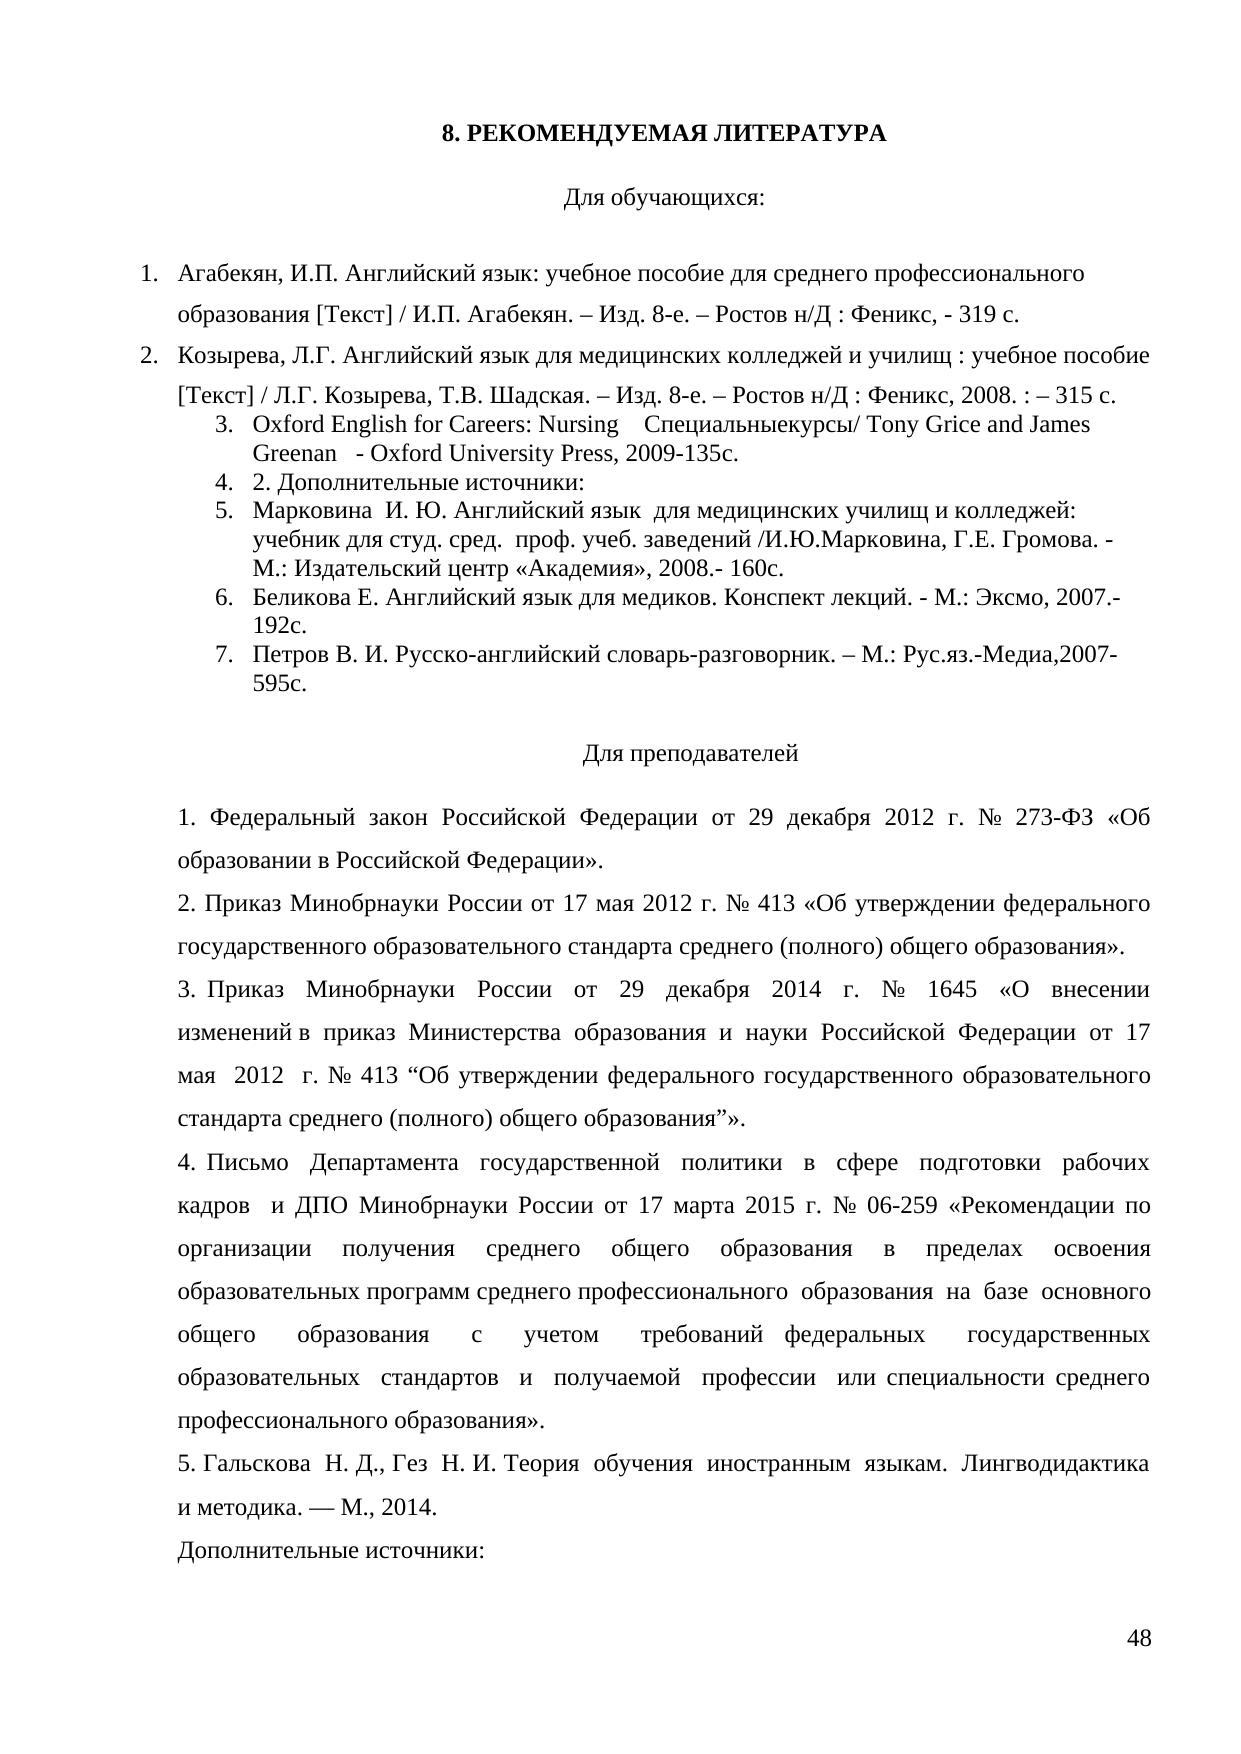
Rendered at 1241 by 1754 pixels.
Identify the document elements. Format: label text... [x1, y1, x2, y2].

text 1. Федеральный закон Российской Федерации от 29 декабря 2012 г. № 273-ФЗ «Об образовании в Российской Федерации». [177, 802, 1152, 873]
list 2. Дополнительные источники: [215, 467, 1152, 496]
text 2. Приказ Минобрнауки России от 17 мая 2012 г. № 413 «Об утверждении федерального государственного образовательного стандарта среднего (полного) общего образования». [177, 888, 1152, 960]
text 8. РЕКОМЕНДУЕМАЯ ЛИТЕРАТУРА [177, 118, 1152, 147]
list Козырева, Л.Г. Английский язык для медицинских колледжей и училищ : учебное пособие [Текст] / Л.Г. Козырева, Т.В. Шадская. – Изд. 8-е. – Ростов н/Д : Феникс, 2008. : – 315 с. [140, 328, 1152, 409]
list Марковина И. Ю. Английский язык для медицинских училищ и колледжей: учебник для студ. сред. проф. учеб. заведений /И.Ю.Марковина, Г.Е. Громова. - М.: Издательский центр «Академия», 2008.- 160с. [215, 496, 1152, 582]
text Для обучающихся: [177, 182, 1152, 211]
text 5. Гальскова Н. Д., Гез Н. И. Теория обучения иностранным языкам. Лингводидактика и методика. — М., 2014. [177, 1448, 1152, 1520]
text Для преподавателей [229, 738, 1152, 766]
list Oxford English for Careers: Nursing Специальныекурсы/ Tony Grice and James Greenan - Oxford University Press, 2009-135с. [215, 409, 1152, 467]
list Беликова Е. Английский язык для медиков. Конспект лекций. - М.: Эксмо, 2007.- 192с. [215, 582, 1152, 639]
text Дополнительные источники: [177, 1535, 1152, 1563]
list Петров В. И. Русско-английский словарь-разговорник. – М.: Рус.яз.-Медиа,2007- 595с. [215, 639, 1152, 697]
text 3. Приказ Минобрнауки России от 29 декабря 2014 г. № 1645 «О внесении изменений в приказ Министерства образования и науки Российской Федерации от 17 мая 2012 г. № 413 “Об утверждении федерального государственного образовательного стандарта среднего (полного) общего образования”». [177, 974, 1152, 1132]
text 4. Письмо Департамента государственной политики в сфере подготовки рабочих кадров и ДПО Минобрнауки России от 17 марта 2015 г. № 06-259 «Рекомендации по организации получения среднего общего образования в пределах освоения образовательных программ среднего профессионального образования на базе основного общего образования с учетом требований федеральных государственных образовательных стандартов и получаемой профессии или специальности среднего профессионального образования». [177, 1147, 1152, 1434]
list Агабекян, И.П. Английский язык: учебное пособие для среднего профессионального образования [Текст] / И.П. Агабекян. – Изд. 8-е. – Ростов н/Д : Феникс, - 319 с. [140, 246, 1152, 328]
